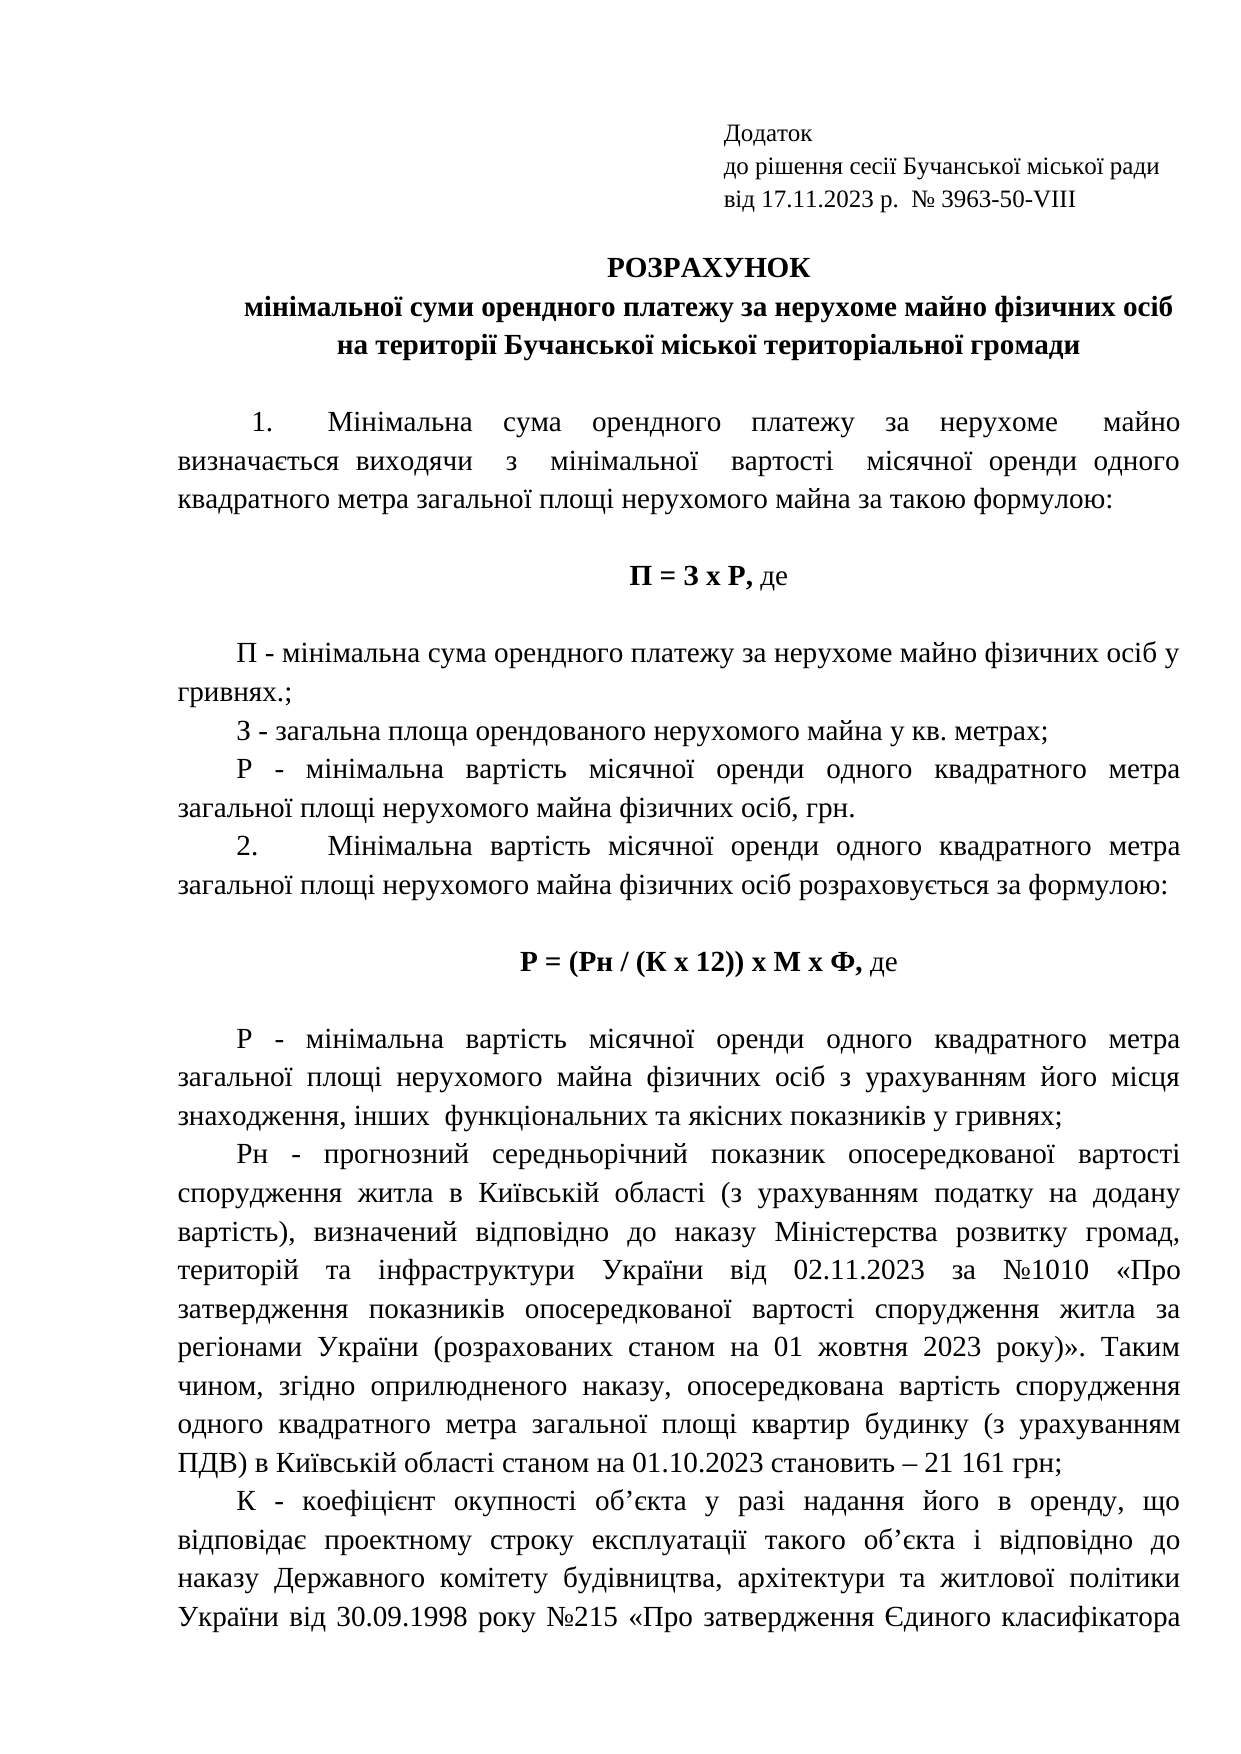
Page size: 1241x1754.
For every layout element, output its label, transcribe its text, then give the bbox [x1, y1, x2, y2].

text від 17.11.2023 р. № 3963-50-VIII [723, 184, 1181, 213]
text П - мінімальна сума орендного платежу за нерухоме майно фізичних осіб у гривнях.; [177, 636, 1181, 708]
text на території Бучанської міської територіальної громади [177, 327, 1181, 361]
text Р = (Рн / (К х 12)) х М х Ф, де [177, 944, 1181, 977]
text Рн - прогнозний середньорічний показник опосередкованої вартості спорудження житла в Київській області (з урахуванням податку на додану вартість), визначений відповідно до наказу Міністерства розвитку громад, територій та інфраструктури України від 02.11.2023 за №1010 «Про затвердження показників опосередкованої вартості спорудження житла за регіонами України (розрахованих станом на 01 жовтня 2023 року)». Таким чином, згідно оприлюдненого наказу, опосередкована вартість спорудження одного квадратного метра загальної площі квартир будинку (з урахуванням ПДВ) в Київській області станом на 01.10.2023 становить – 21 161 грн; [177, 1137, 1181, 1478]
list Мінімальна вартість місячної оренди одного квадратного метра загальної площі нерухомого майна фізичних осіб розраховується за формулою: [177, 828, 1181, 900]
list Мінімальна сума орендного платежу за нерухоме майно визначається виходячи з мінімальної вартості місячної оренди одного квадратного метра загальної площі нерухомого майна за такою формулою: [177, 404, 1181, 515]
text мінімальної суми орендного платежу за нерухоме майно фізичних осіб [177, 289, 1181, 322]
text РОЗРАХУНОК [177, 250, 1181, 284]
text до рішення сесії Бучанської міської ради [723, 151, 1181, 180]
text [177, 1483, 1181, 1633]
text Додаток [723, 118, 1181, 147]
text Р - мінімальна вартість місячної оренди одного квадратного метра загальної площі нерухомого майна фізичних осіб з урахуванням його місця знаходження, інших функціональних та якісних показників у гривнях; [177, 1021, 1181, 1132]
text П = З х Р, де [177, 558, 1181, 592]
text Р - мінімальна вартість місячної оренди одного квадратного метра загальної площі нерухомого майна фізичних осіб, грн. [177, 751, 1181, 823]
text З - загальна площа орендованого нерухомого майна у кв. метрах; [177, 713, 1181, 746]
